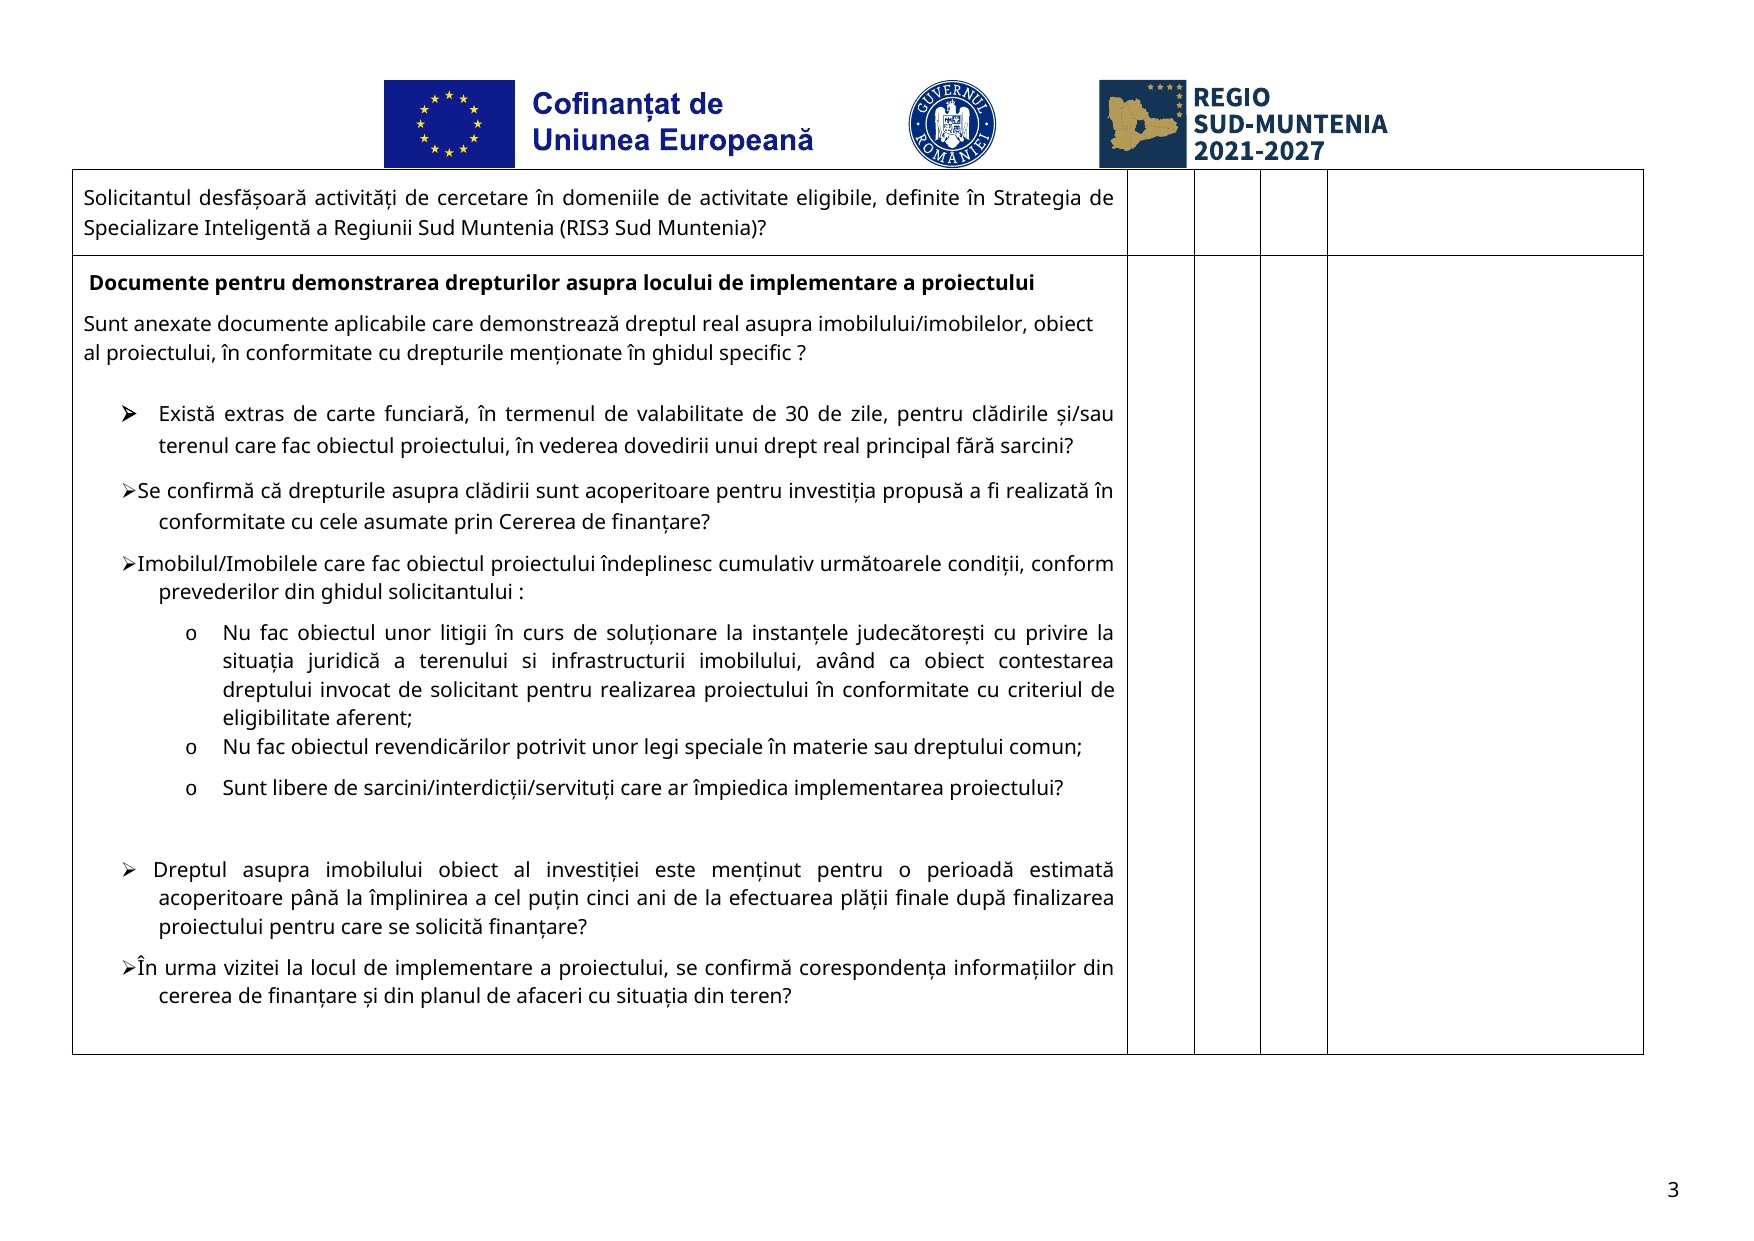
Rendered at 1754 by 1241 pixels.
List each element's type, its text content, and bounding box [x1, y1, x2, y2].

table_cell [1195, 256, 1260, 1054]
table_cell Documente pentru demonstrarea drepturilor asupra locului de implementare a proiectului Sunt anexate documente aplicabile care demonstrează dreptul real asupra imobilului/imobilelor, obiect al proiectului, în conformitate cu drepturile menționate în ghidul specific ? Există extras de carte funciară, în termenul de valabilitate de 30 de zile, pentru clădirile și/sau terenul care fac obiectul proiectului, în vederea dovedirii unui drept real principal fără sarcini? Se confirmă că drepturile asupra clădirii sunt acoperitoare pentru investiția propusă a fi realizată în conformitate cu cele asumate prin Cererea de finanțare? Imobilul/Imobilele care fac obiectul proiectului îndeplinesc cumulativ următoarele condiții, conform prevederilor din ghidul solicitantului : Nu fac obiectul unor litigii în curs de soluționare la instanțele judecătorești cu privire la situația juridică a terenului si infrastructurii imobilului, având ca obiect contestarea dreptului invocat de solicitant pentru realizarea proiectului în conformitate cu criteriul de eligibilitate aferent; Nu fac obiectul revendicărilor potrivit unor legi speciale în materie sau dreptului comun; Sunt libere de sarcini/interdicții/servituți care ar împiedica implementarea proiectului? Dreptul asupra imobilului obiect al investiției este menținut pentru o perioadă estimată acoperitoare până la împlinirea a cel puțin cinci ani de la efectuarea plății finale după finalizarea proiectului pentru care se solicită finanțare? În urma vizitei la locul de implementare a proiectului, se confirmă corespondența informațiilor din cererea de finanțare și din planul de afaceri cu situația din teren? [73, 256, 1127, 1054]
table_cell [1328, 256, 1643, 1054]
table_cell [1195, 170, 1260, 255]
table_cell [1128, 170, 1194, 255]
table_cell [1328, 170, 1643, 255]
table_cell [1261, 256, 1327, 1054]
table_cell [73, 170, 1127, 255]
table_cell [1261, 170, 1327, 255]
table_cell [1128, 256, 1194, 1054]
